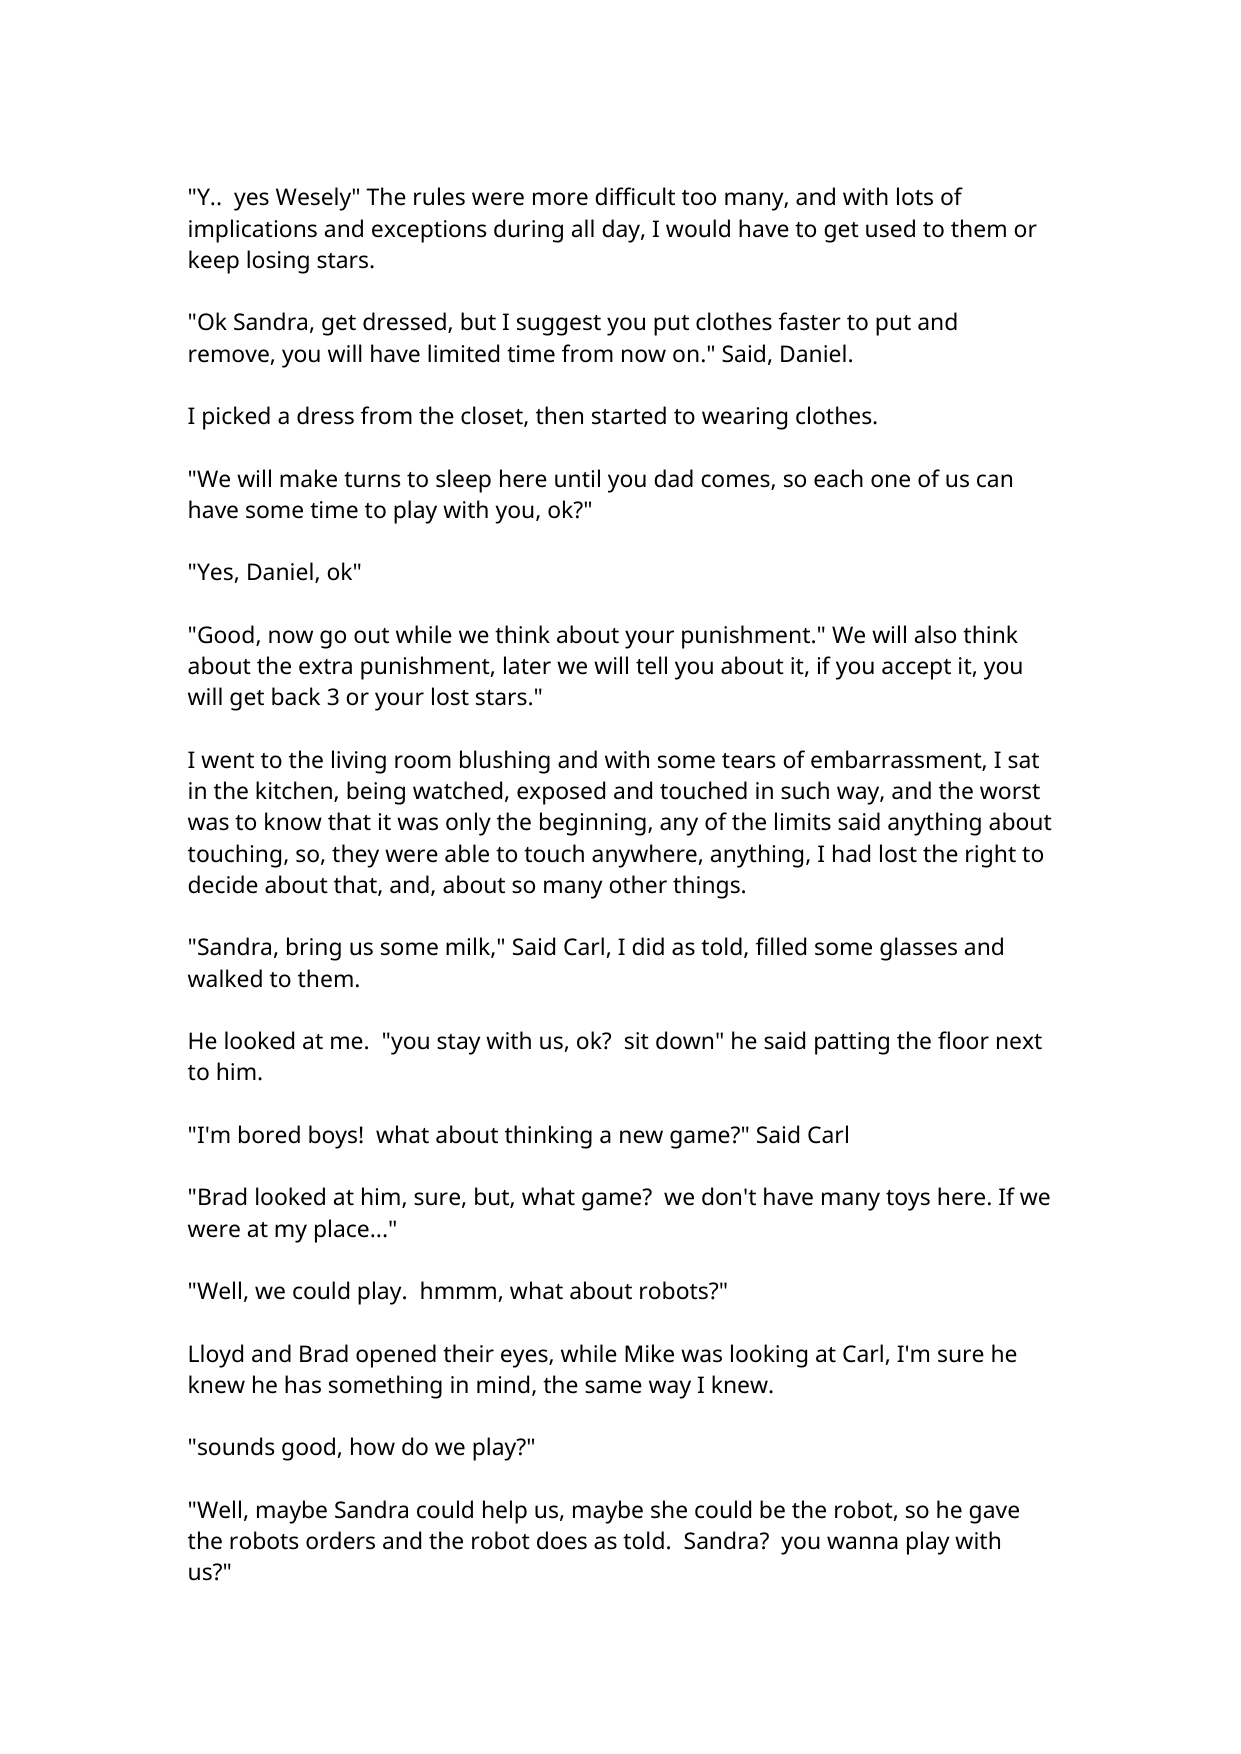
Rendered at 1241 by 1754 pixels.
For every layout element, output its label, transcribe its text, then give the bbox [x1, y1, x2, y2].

text "Yes, Daniel, ok" [187, 556, 1053, 587]
text I picked a dress from the closet, then started to wearing clothes. [187, 400, 1053, 431]
text "Good, now go out while we think about your punishment." We will also think about the extra punishment, later we will tell you about it, if you accept it, you will get back 3 or your lost stars." [187, 619, 1053, 712]
text He looked at me. "you stay with us, ok? sit down" he said patting the floor next to him. [187, 1025, 1053, 1087]
text "Y.. yes Wesely" The rules were more difficult too many, and with lots of implications and exceptions during all day, I would have to get used to them or keep losing stars. [187, 181, 1053, 275]
text "sounds good, how do we play?" [187, 1431, 1053, 1462]
text "Sandra, bring us some milk," Said Carl, I did as told, filled some glasses and walked to them. [187, 931, 1053, 994]
text Lloyd and Brad opened their eyes, while Mike was looking at Carl, I'm sure he knew he has something in mind, the same way I knew. [187, 1337, 1053, 1400]
text "Well, we could play. hmmm, what about robots?" [187, 1275, 1053, 1306]
text "We will make turns to sleep here until you dad comes, so each one of us can have some time to play with you, ok?" [187, 462, 1053, 525]
text "I'm bored boys! what about thinking a new game?" Said Carl [187, 1119, 1053, 1150]
text "Well, maybe Sandra could help us, maybe she could be the robot, so he gave the robots orders and the robot does as told. Sandra? you wanna play with us?" [187, 1494, 1053, 1587]
text I went to the living room blushing and with some tears of embarrassment, I sat in the kitchen, being watched, exposed and touched in such way, and the worst was to know that it was only the beginning, any of the limits said anything about touching, so, they were able to touch anywhere, anything, I had lost the right to decide about that, and, about so many other things. [187, 744, 1053, 900]
text "Brad looked at him, sure, but, what game? we don't have many toys here. If we were at my place..." [187, 1181, 1053, 1244]
text "Ok Sandra, get dressed, but I suggest you put clothes faster to put and remove, you will have limited time from now on." Said, Daniel. [187, 306, 1053, 369]
